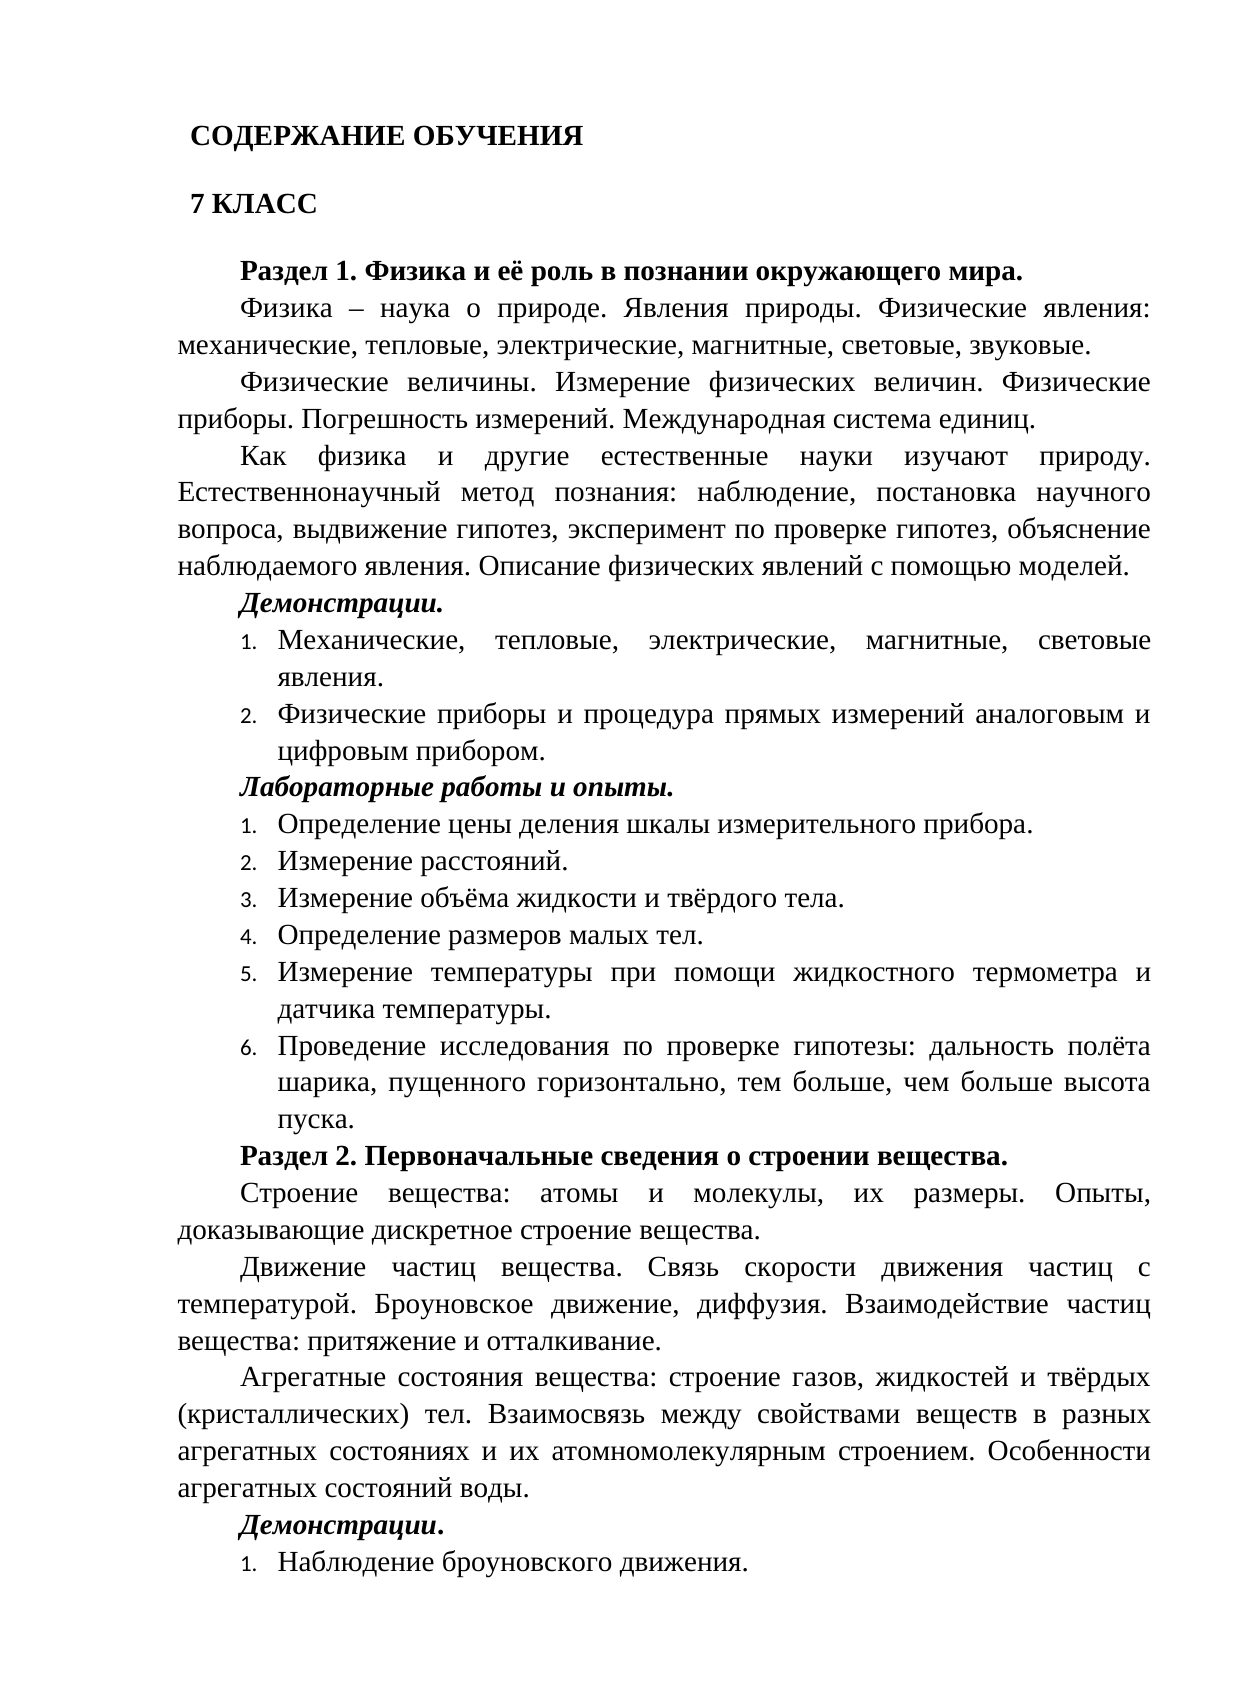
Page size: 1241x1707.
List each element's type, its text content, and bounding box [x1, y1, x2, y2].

list Наблюдение броуновского движения. [240, 1544, 1152, 1577]
text Физические величины. Измерение физических величин. Физические приборы. Погрешность измерений. Международная система единиц. [177, 364, 1152, 434]
text Демонстрации. [177, 1507, 1152, 1541]
text Как физика и другие естественные науки изучают природу. Естественнонаучный метод познания: наблюдение, постановка научного вопроса, выдвижение гипотез, эксперимент по проверке гипотез, объяснение наблюдаемого явления. Описание физических явлений с помощью моделей. [177, 438, 1152, 582]
list Определение цены деления шкалы измерительного прибора. [240, 806, 1152, 840]
text Агрегатные состояния вещества: строение газов, жидкостей и твёрдых (кристаллических) тел. Взаимосвязь между свойствами веществ в разных агрегатных состояниях и их атомномолекулярным строением. Особенности агрегатных состояний воды. [177, 1359, 1152, 1504]
text 7 КЛАСС [190, 186, 1152, 219]
list Измерение расстояний. [240, 843, 1152, 877]
text Лабораторные работы и опыты. [177, 769, 1152, 803]
list Измерение объёма жидкости и твёрдого тела. [240, 880, 1152, 914]
text Движение частиц вещества. Связь скорости движения частиц с температурой. Броуновское движение, диффузия. Взаимодействие частиц вещества: притяжение и отталкивание. [177, 1249, 1152, 1356]
list Проведение исследования по проверке гипотезы: дальность полёта шарика, пущенного горизонтально, тем больше, чем больше высота пуска. [240, 1028, 1152, 1135]
text Раздел 1. Физика и её роль в познании окружающего мира. [177, 253, 1152, 287]
list Определение размеров малых тел. [240, 917, 1152, 951]
text Демонстрации. [177, 585, 1152, 619]
text Раздел 2. Первоначальные сведения о строении вещества. [177, 1138, 1152, 1172]
list Физические приборы и процедура прямых измерений аналоговым и цифровым прибором. [240, 696, 1152, 766]
text СОДЕРЖАНИЕ ОБУЧЕНИЯ [190, 118, 1152, 152]
list Механические, тепловые, электрические, магнитные, световые явления. [240, 622, 1152, 692]
text Физика – наука о природе. Явления природы. Физические явления: механические, тепловые, электрические, магнитные, световые, звуковые. [177, 290, 1152, 361]
list Измерение температуры при помощи жидкостного термометра и датчика температуры. [240, 954, 1152, 1024]
text Строение вещества: атомы и молекулы, их размеры. Опыты, доказывающие дискретное строение вещества. [177, 1175, 1152, 1246]
